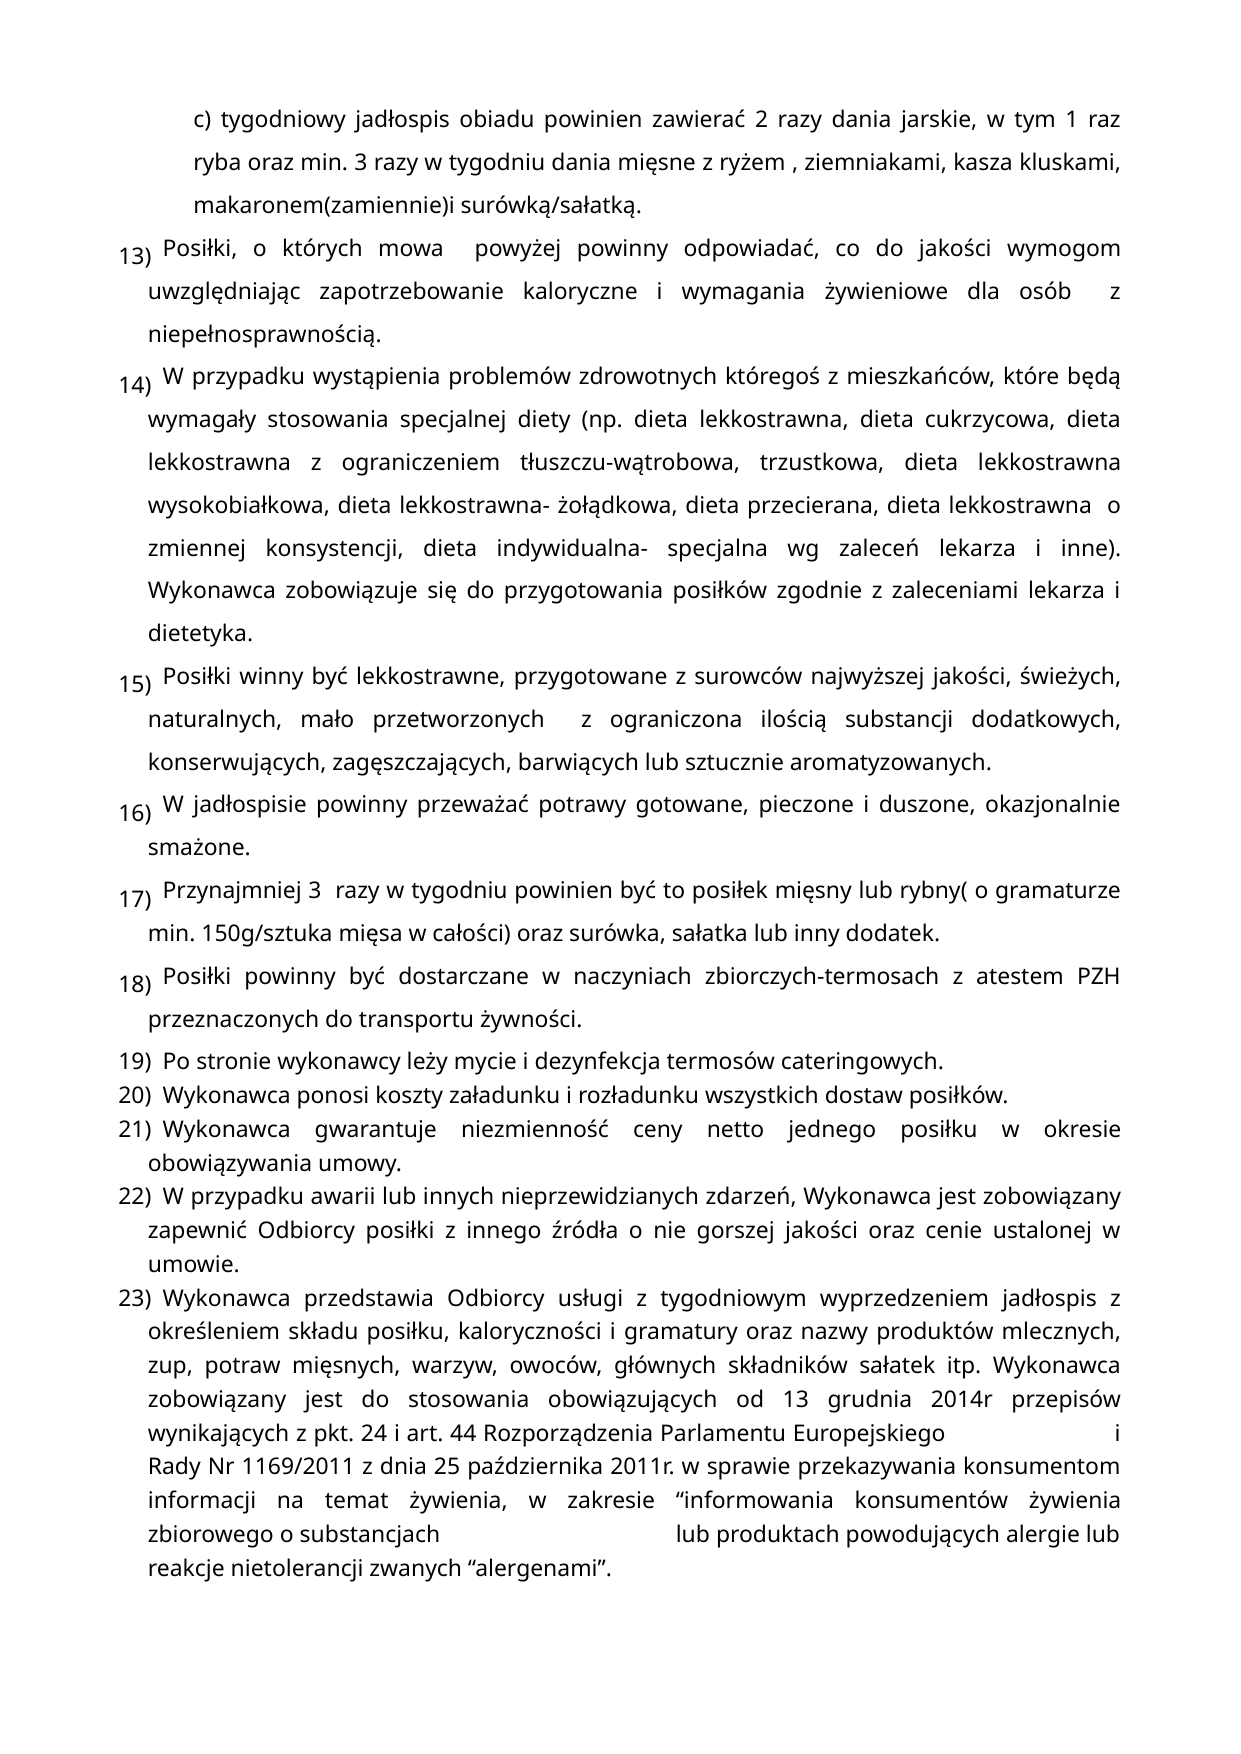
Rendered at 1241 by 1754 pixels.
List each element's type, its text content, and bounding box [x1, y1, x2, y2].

list Po stronie wykonawcy leży mycie i dezynfekcja termosów cateringowych. [118, 1045, 1122, 1077]
list W przypadku awarii lub innych nieprzewidzianych zdarzeń, Wykonawca jest zobowiązany zapewnić Odbiorcy posiłki z innego źródła o nie gorszej jakości oraz cenie ustalonej w umowie. [118, 1180, 1122, 1279]
list c) tygodniowy jadłospis obiadu powinien zawierać 2 razy dania jarskie, w tym 1 raz ryba oraz min. 3 razy w tygodniu dania mięsne z ryżem , ziemniakami, kasza kluskami, makaronem(zamiennie)i surówką/sałatką. [193, 103, 1122, 229]
list W przypadku wystąpienia problemów zdrowotnych któregoś z mieszkańców, które będą wymagały stosowania specjalnej diety (np. dieta lekkostrawna, dieta cukrzycowa, dieta lekkostrawna z ograniczeniem tłuszczu-wątrobowa, trzustkowa, dieta lekkostrawna wysokobiałkowa, dieta lekkostrawna- żołądkowa, dieta przecierana, dieta lekkostrawna o zmiennej konsystencji, dieta indywidualna- specjalna wg zaleceń lekarza i inne). Wykonawca zobowiązuje się do przygotowania posiłków zgodnie z zaleceniami lekarza i dietetyka. [118, 360, 1122, 657]
list Posiłki, o których mowa powyżej powinny odpowiadać, co do jakości wymogom uwzględniając zapotrzebowanie kaloryczne i wymagania żywieniowe dla osób z niepełnosprawnością. [118, 232, 1122, 357]
list Posiłki powinny być dostarczane w naczyniach zbiorczych-termosach z atestem PZH przeznaczonych do transportu żywności. [118, 960, 1122, 1042]
list W jadłospisie powinny przeważać potrawy gotowane, pieczone i duszone, okazjonalnie smażone. [118, 788, 1122, 871]
list Wykonawca ponosi koszty załadunku i rozładunku wszystkich dostaw posiłków. [118, 1079, 1122, 1110]
list Wykonawca przedstawia Odbiorcy usługi z tygodniowym wyprzedzeniem jadłospis z określeniem składu posiłku, kaloryczności i gramatury oraz nazwy produktów mlecznych, zup, potraw mięsnych, warzyw, owoców, głównych składników sałatek itp. Wykonawca zobowiązany jest do stosowania obowiązujących od 13 grudnia 2014r przepisów wynikających z pkt. 24 i art. 44 Rozporządzenia Parlamentu Europejskiego i Rady Nr 1169/2011 z dnia 25 października 2011r. w sprawie przekazywania konsumentom informacji na temat żywienia, w zakresie “informowania konsumentów żywienia zbiorowego o substancjach lub produktach powodujących alergie lub reakcje nietolerancji zwanych “alergenami”. [118, 1282, 1122, 1583]
list Przynajmniej 3 razy w tygodniu powinien być to posiłek mięsny lub rybny( o gramaturze min. 150g/sztuka mięsa w całości) oraz surówka, sałatka lub inny dodatek. [118, 874, 1122, 957]
list Posiłki winny być lekkostrawne, przygotowane z surowców najwyższej jakości, świeżych, naturalnych, mało przetworzonych z ograniczona ilością substancji dodatkowych, konserwujących, zagęszczających, barwiących lub sztucznie aromatyzowanych. [118, 660, 1122, 785]
list Wykonawca gwarantuje niezmienność ceny netto jednego posiłku w okresie obowiązywania umowy. [118, 1113, 1122, 1178]
